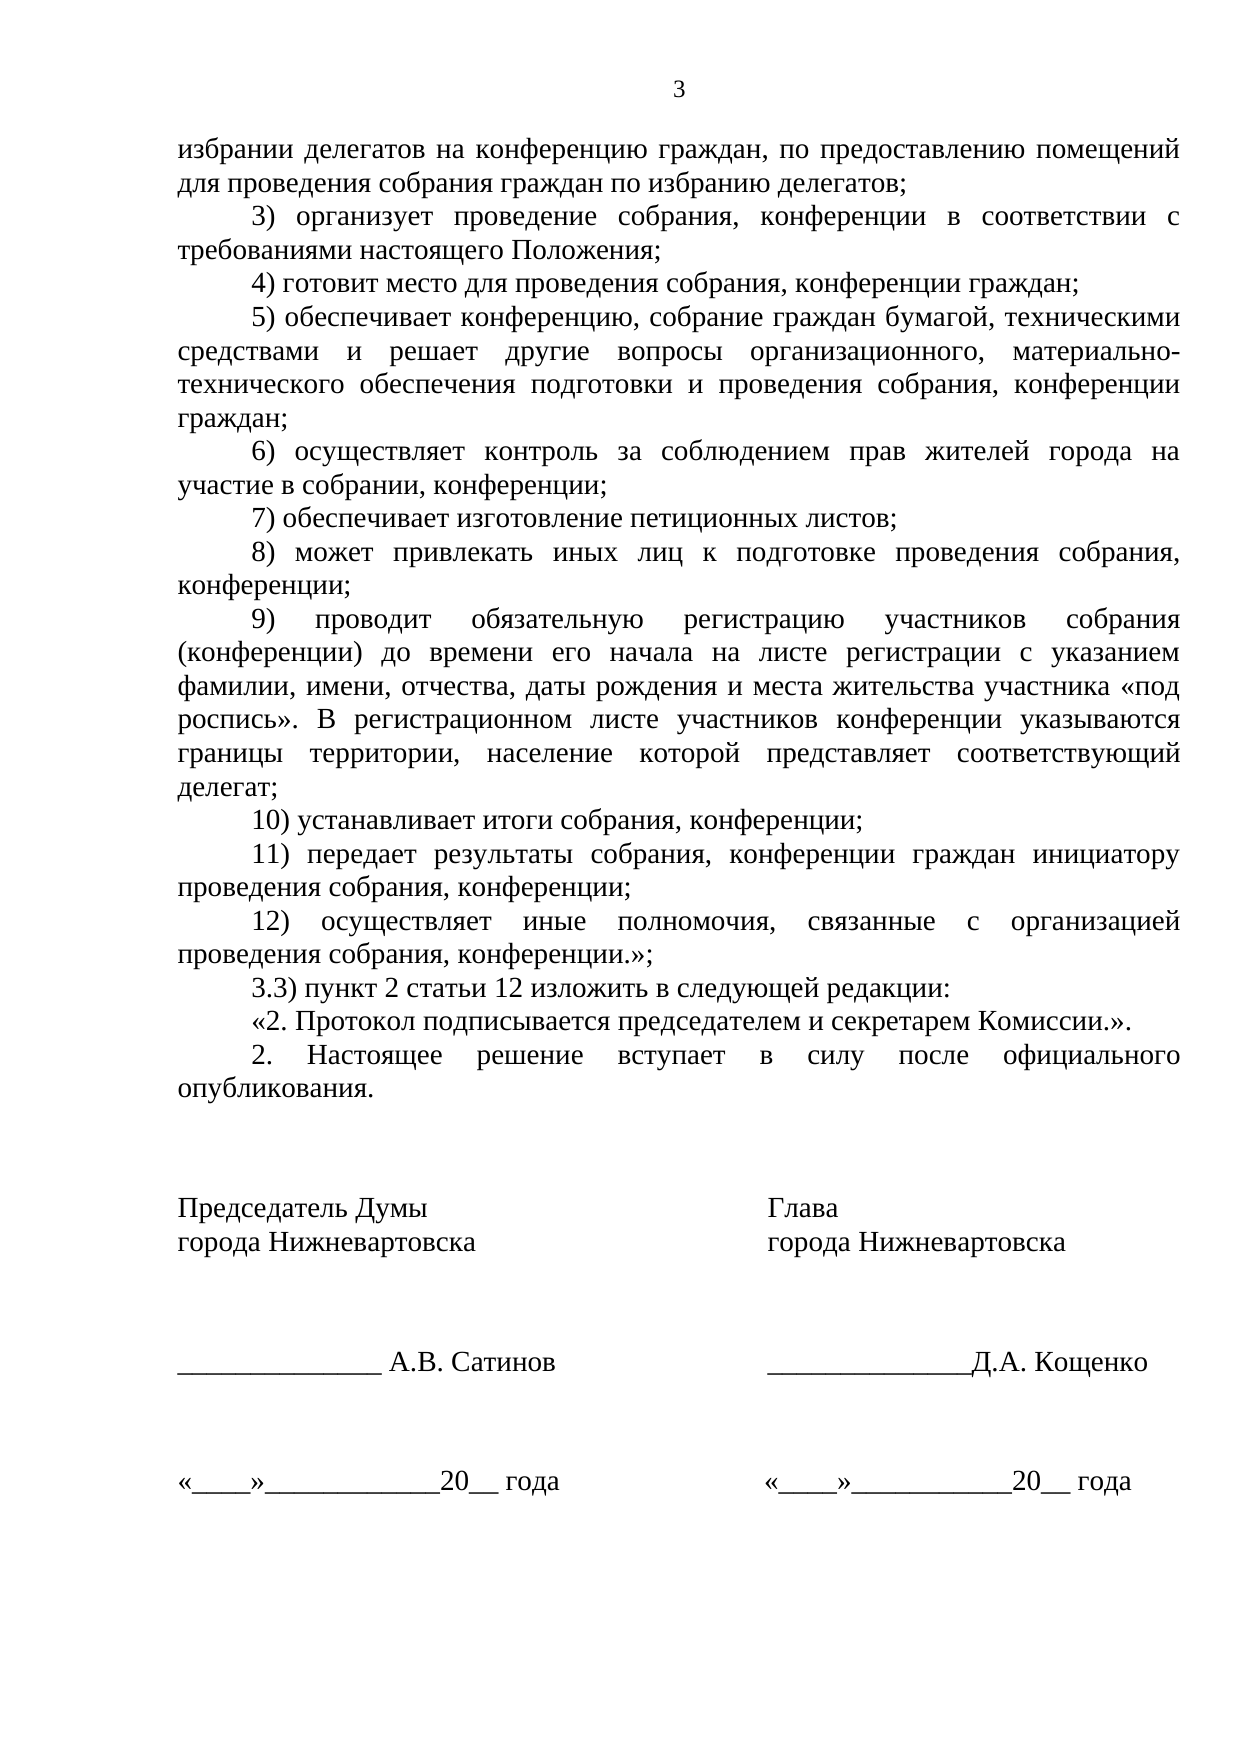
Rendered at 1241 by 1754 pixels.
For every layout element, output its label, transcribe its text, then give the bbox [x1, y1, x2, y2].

text города Нижневартовска города Нижневартовска [177, 1224, 1181, 1257]
text 5) обеспечивает конференцию, собрание граждан бумагой, техническими средствами и решает другие вопросы организационного, материально-технического обеспечения подготовки и проведения собрания, конференции граждан; [177, 299, 1181, 433]
text 10) устанавливает итоги собрания, конференции; [177, 802, 1181, 836]
text 3.3) пункт 2 статьи 12 изложить в следующей редакции: [177, 970, 1181, 1003]
text 9) проводит обязательную регистрацию участников собрания (конференции) до времени его начала на листе регистрации с указанием фамилии, имени, отчества, даты рождения и места жительства участника «под роспись». В регистрационном листе участников конференции указываются границы территории, население которой представляет соответствующий делегат; [177, 601, 1181, 802]
text 4) готовит место для проведения собрания, конференции граждан; [177, 266, 1181, 299]
text 7) обеспечивает изготовление петиционных листов; [177, 500, 1181, 534]
text 2. Настоящее решение вступает в силу после официального опубликования. [177, 1037, 1181, 1104]
text «____»____________20__ года «____»___________20__ года [177, 1463, 1181, 1497]
text Председатель Думы Глава [177, 1190, 1181, 1224]
text 6) осуществляет контроль за соблюдением прав жителей города на участие в собрании, конференции; [177, 433, 1181, 500]
text ______________ А.В. Сатинов ______________Д.А. Кощенко [177, 1344, 1181, 1377]
text 8) может привлекать иных лиц к подготовке проведения собрания, конференции; [177, 534, 1181, 601]
text «2. Протокол подписывается председателем и секретарем Комиссии.». [177, 1003, 1181, 1037]
text 12) осуществляет иные полномочия, связанные с организацией проведения собрания, конференции.»; [177, 903, 1181, 970]
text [177, 131, 1181, 198]
text 3) организует проведение собрания, конференции в соответствии с требованиями настоящего Положения; [177, 198, 1181, 266]
text 11) передает результаты собрания, конференции граждан инициатору проведения собрания, конференции; [177, 836, 1181, 903]
